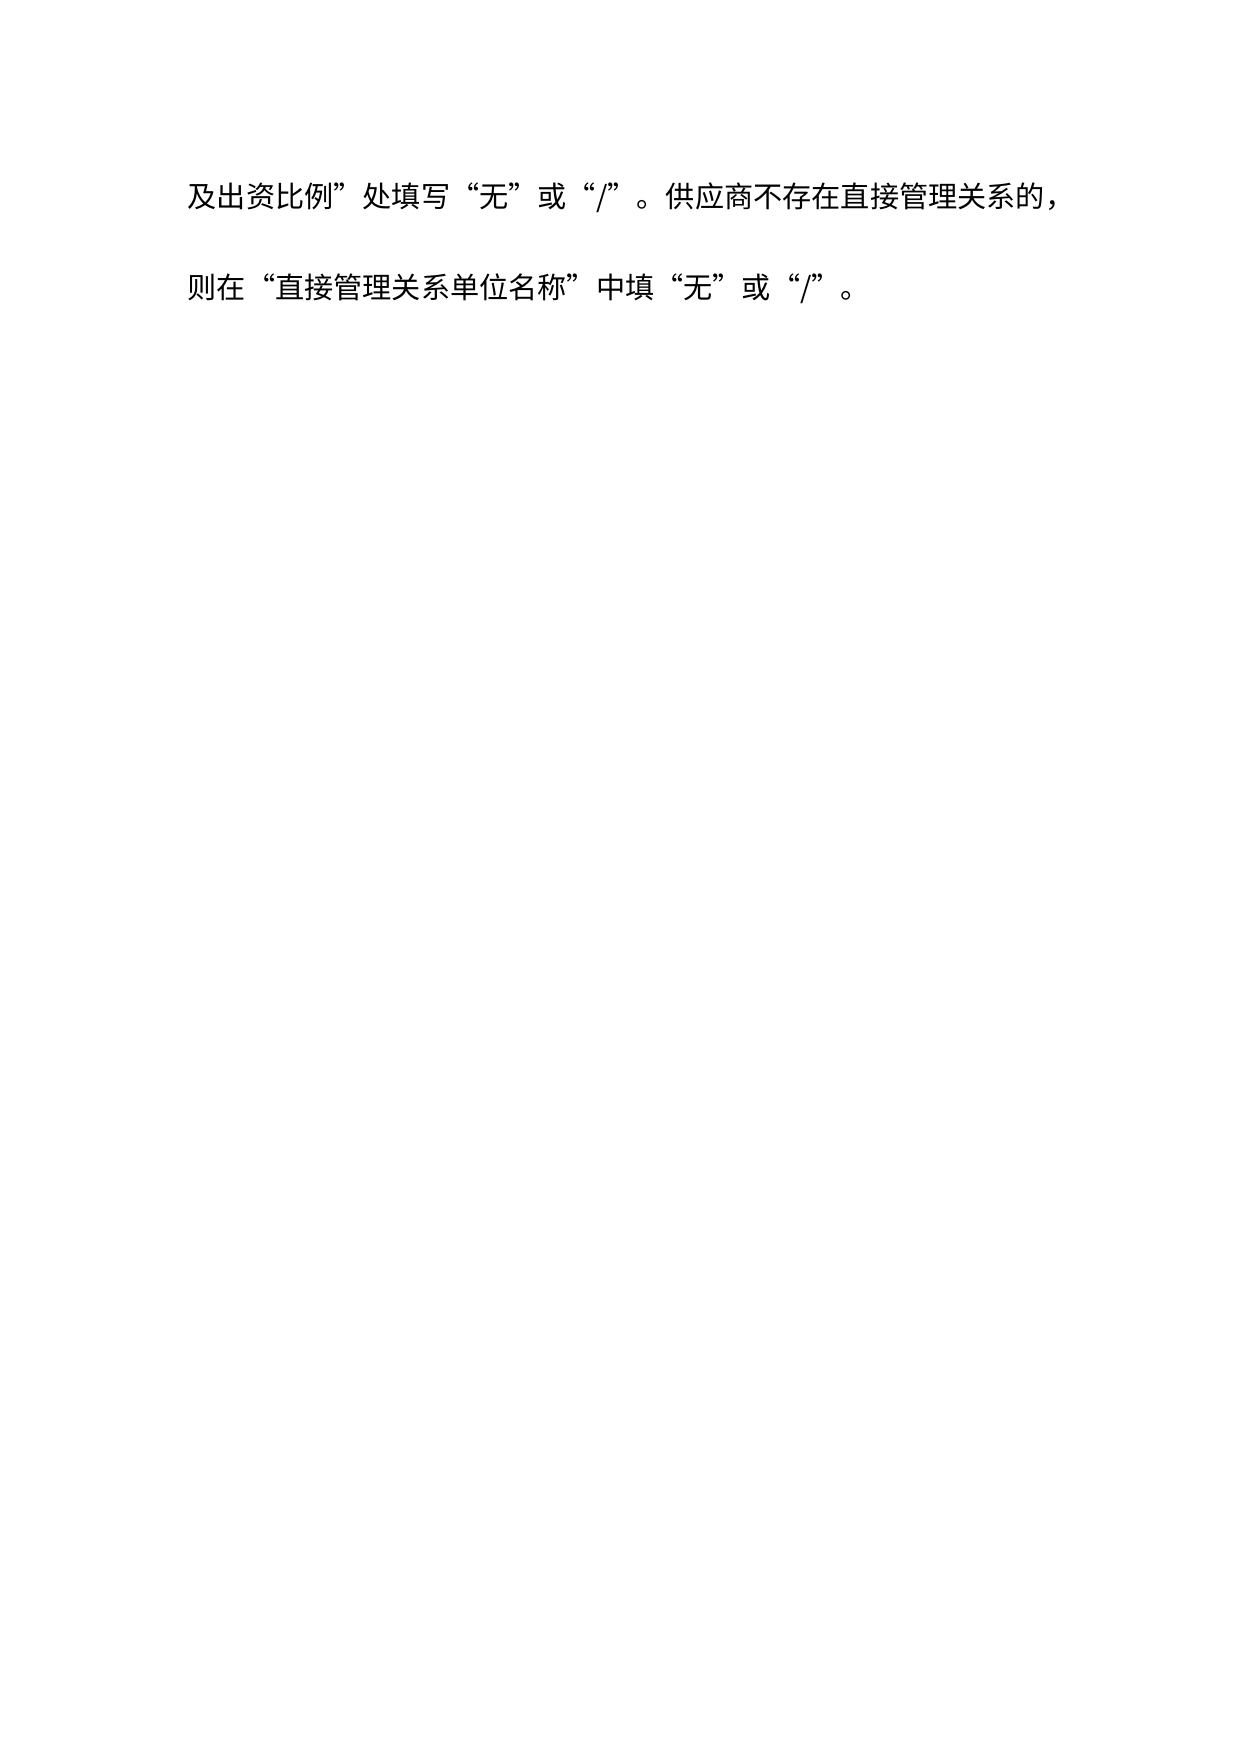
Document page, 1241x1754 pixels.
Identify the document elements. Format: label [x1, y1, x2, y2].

text [187, 162, 1053, 318]
